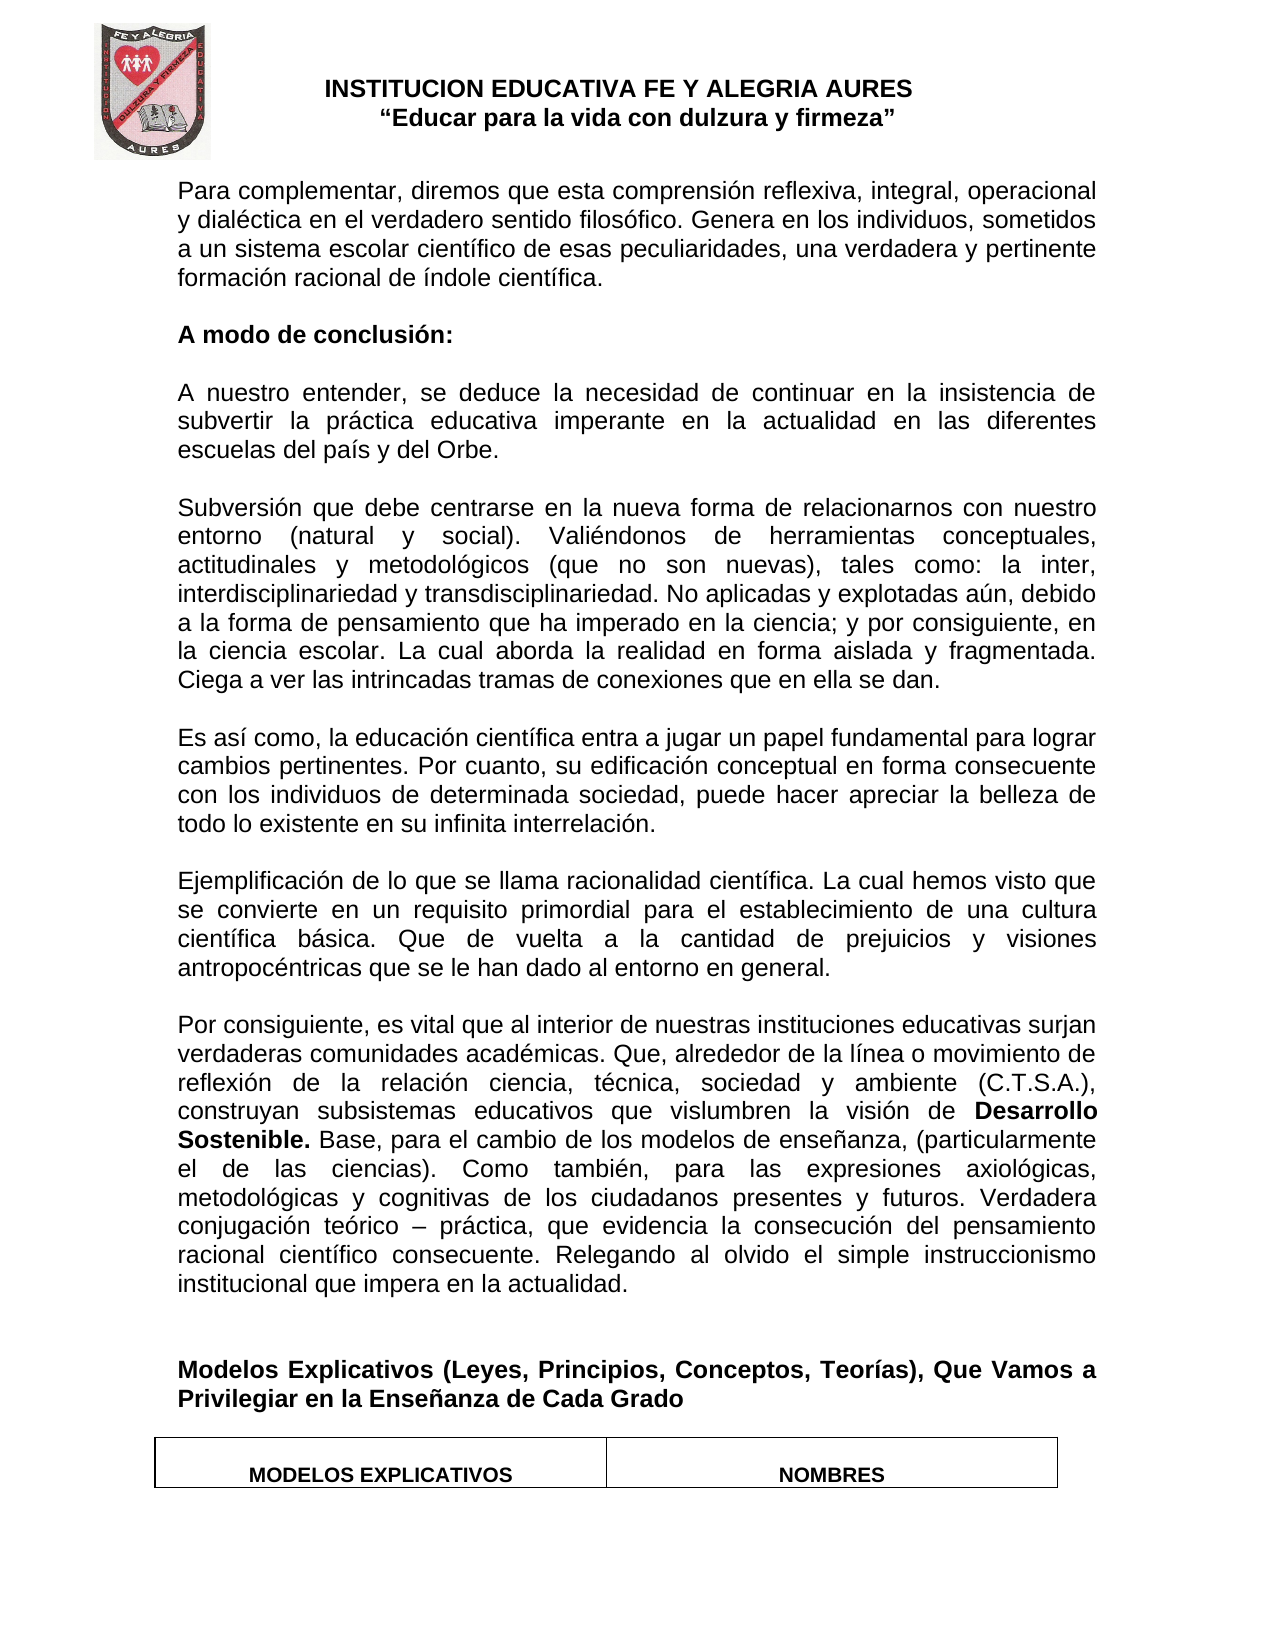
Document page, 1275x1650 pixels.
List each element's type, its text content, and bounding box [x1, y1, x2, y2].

text Por consiguiente, es vital que al interior de nuestras instituciones educativas surjan verdaderas comunidades académicas. Que, alrededor de la línea o movimiento de reflexión de la relación ciencia, técnica, sociedad y ambiente (C.T.S.A.), construyan subsistemas educativos que vislumbren la visión de Desarrollo Sostenible. Base, para el cambio de los modelos de enseñanza, (particularmente el de las ciencias). Como también, para las expresiones axiológicas, metodológicas y cognitivas de los ciudadanos presentes y futuros. Verdadera conjugación teórico – práctica, que evidencia la consecución del pensamiento racional científico consecuente. Relegando al olvido el simple instruccionismo institucional que impera en la actualidad. [177, 1010, 1098, 1298]
text Modelos Explicativos (Leyes, Principios, Conceptos, Teorías), Que Vamos a Privilegiar en la Enseñanza de Cada Grado [177, 1355, 1098, 1413]
text Para complementar, diremos que esta comprensión reflexiva, integral, operacional y dialéctica en el verdadero sentido filosófico. Genera en los individuos, sometidos a un sistema escolar científico de esas peculiaridades, una verdadera y pertinente formación racional de índole científica. [177, 176, 1098, 291]
text Es así como, la educación científica entra a jugar un papel fundamental para lograr cambios pertinentes. Por cuanto, su edificación conceptual en forma consecuente con los individuos de determinada sociedad, puede hacer apreciar la belleza de todo lo existente en su infinita interrelación. [177, 723, 1098, 838]
text Subversión que debe centrarse en la nueva forma de relacionarnos con nuestro entorno (natural y social). Valiéndonos de herramientas conceptuales, actitudinales y metodológicos (que no son nuevas), tales como: la inter, interdisciplinariedad y transdisciplinariedad. No aplicadas y explotadas aún, debido a la forma de pensamiento que ha imperado en la ciencia; y por consiguiente, en la ciencia escolar. La cual aborda la realidad en forma aislada y fragmentada. Ciega a ver las intrincadas tramas de conexiones que en ella se dan. [177, 493, 1098, 694]
text A nuestro entender, se deduce la necesidad de continuar en la insistencia de subvertir la práctica educativa imperante en la actualidad en las diferentes escuelas del país y del Orbe. [177, 378, 1098, 464]
text A modo de conclusión: [177, 320, 1098, 349]
table_header NOMBRES [607, 1438, 1057, 1487]
text Ejemplificación de lo que se llama racionalidad científica. La cual hemos visto que se convierte en un requisito primordial para el establecimiento de una cultura científica básica. Que de vuelta a la cantidad de prejuicios y visiones antropocéntricas que se le han dado al entorno en general. [177, 866, 1098, 981]
picture [94, 23, 211, 160]
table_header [156, 1438, 606, 1487]
